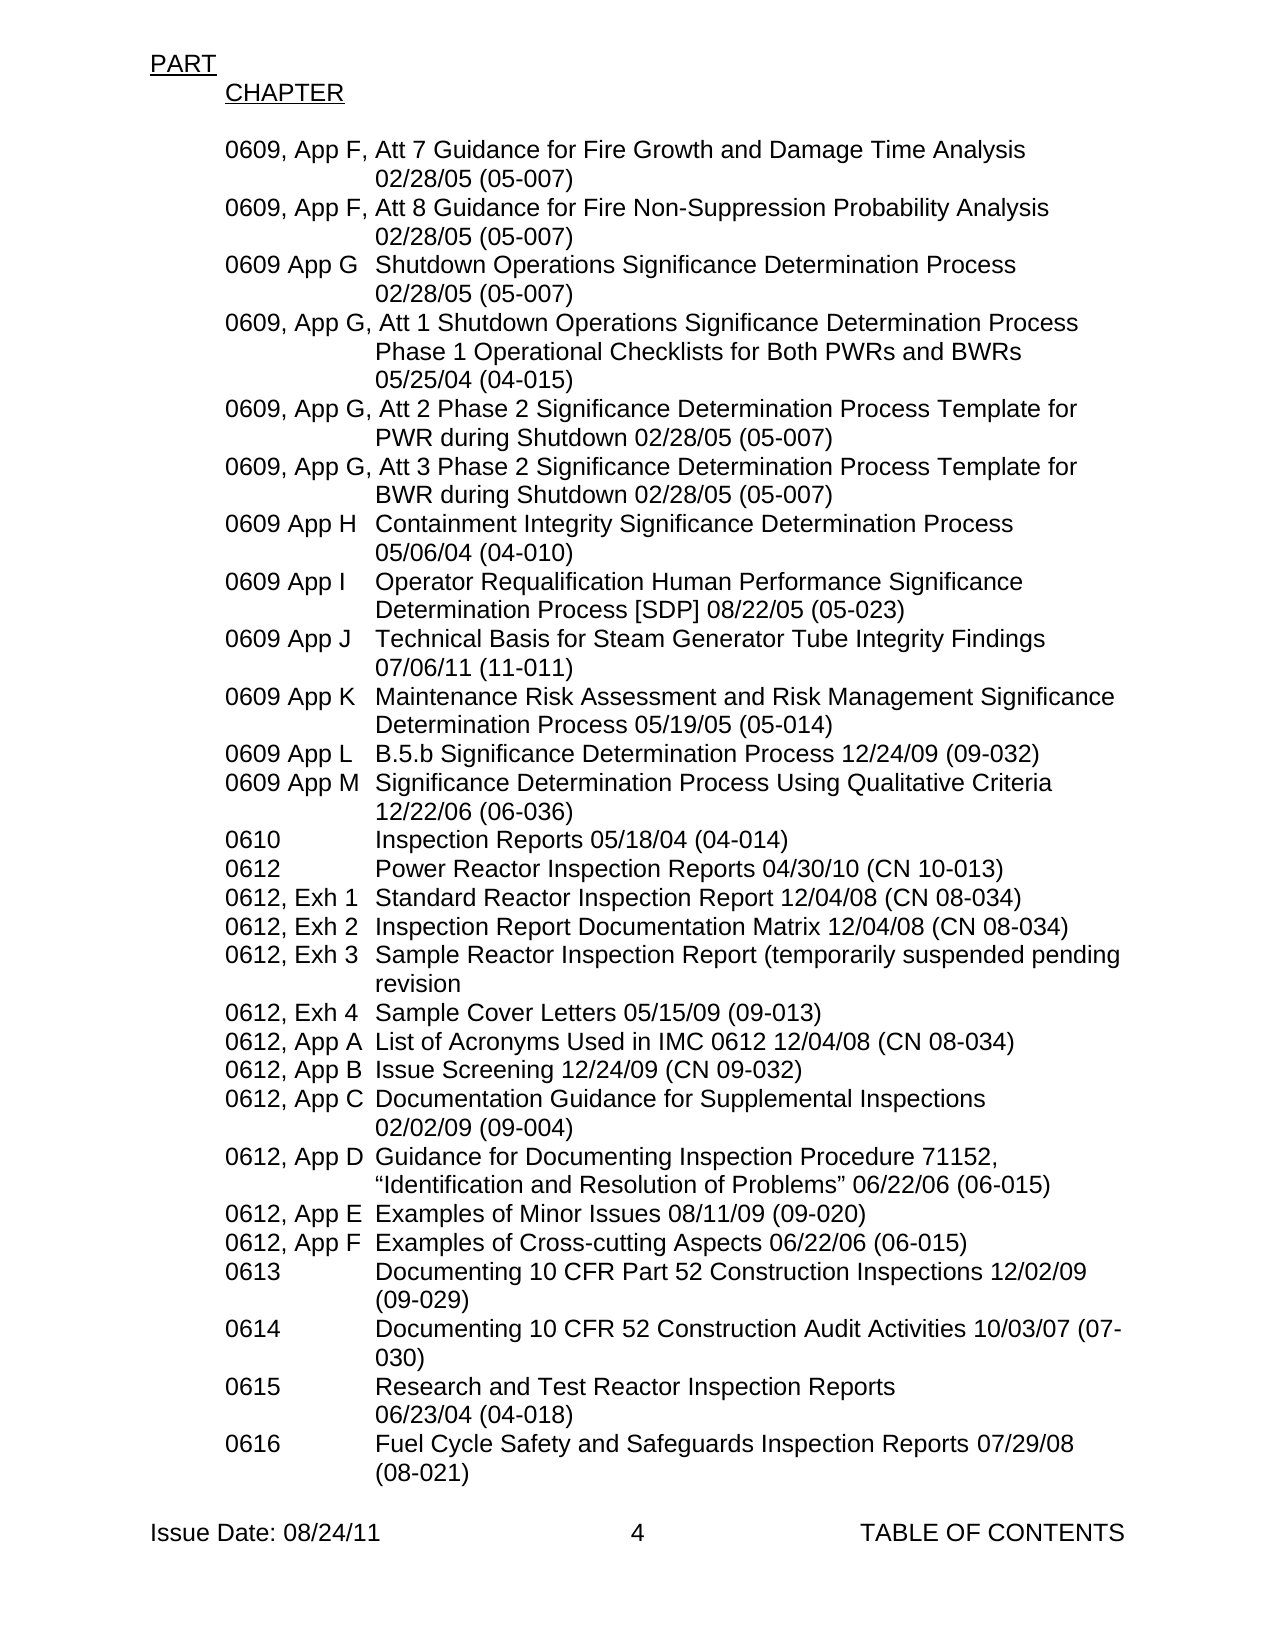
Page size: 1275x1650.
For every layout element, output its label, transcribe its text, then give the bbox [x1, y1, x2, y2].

text 0612, Exh 2 Inspection Report Documentation Matrix 12/04/08 (CN 08-034) [150, 912, 1125, 940]
text 0613 Documenting 10 CFR Part 52 Construction Inspections 12/02/09 (09-029) [150, 1257, 1125, 1314]
text Determination Process [SDP] 08/22/05 (05-023) [150, 595, 1125, 624]
text 0612, App E Examples of Minor Issues 08/11/09 (09-020) [150, 1199, 1125, 1228]
text 0612, App B Issue Screening 12/24/09 (CN 09-032) [150, 1055, 1125, 1084]
text 0609, App G, Att 1 Shutdown Operations Significance Determination Process [150, 308, 1125, 337]
text 0609, App F, Att 8 Guidance for Fire Non-Suppression Probability Analysis [150, 193, 1125, 222]
text 0609, App G, Att 2 Phase 2 Significance Determination Process Template for [150, 394, 1125, 423]
text BWR during Shutdown 02/28/05 (05-007) [150, 480, 1125, 509]
text 0609 App I Operator Requalification Human Performance Significance [150, 567, 1125, 595]
text 0609 App K Maintenance Risk Assessment and Risk Management Significance [150, 682, 1125, 710]
text 0614 Documenting 10 CFR 52 Construction Audit Activities 10/03/07 (07-030) [225, 1314, 1125, 1372]
text 0612, App D Guidance for Documenting Inspection Procedure 71152, [150, 1142, 1125, 1170]
text 02/02/09 (09-004) [150, 1113, 1125, 1142]
text Phase 1 Operational Checklists for Both PWRs and BWRs [150, 337, 1125, 365]
text 0612, App C Documentation Guidance for Supplemental Inspections [150, 1084, 1125, 1113]
text 0609 App L B.5.b Significance Determination Process 12/24/09 (09-032) [150, 739, 1125, 768]
text 05/25/04 (04-015) [150, 365, 1125, 394]
text 0609, App G, Att 3 Phase 2 Significance Determination Process Template for [150, 452, 1125, 480]
text 06/23/04 (04-018) [225, 1400, 1125, 1429]
text 02/28/05 (05-007) [150, 222, 1125, 250]
text 0609 App H Containment Integrity Significance Determination Process [150, 509, 1125, 538]
text 0612, Exh 1 Standard Reactor Inspection Report 12/04/08 (CN 08-034) [150, 883, 1125, 912]
text 0612, App A List of Acronyms Used in IMC 0612 12/04/08 (CN 08-034) [150, 1027, 1125, 1055]
text 0612, Exh 4 Sample Cover Letters 05/15/09 (09-013) [150, 998, 1125, 1027]
text 0612 Power Reactor Inspection Reports 04/30/10 (CN 10-013) [150, 854, 1125, 883]
text 0609 App J Technical Basis for Steam Generator Tube Integrity Findings 07/06/11 (11-011) [175, 624, 1125, 682]
text PWR during Shutdown 02/28/05 (05-007) [150, 423, 1125, 452]
text 02/28/05 (05-007) [150, 164, 1125, 193]
text 0615 Research and Test Reactor Inspection Reports [150, 1372, 1125, 1400]
text 0609 App M Significance Determination Process Using Qualitative Criteria 12/22/06 (06-036) [150, 768, 1125, 825]
text 0616 Fuel Cycle Safety and Safeguards Inspection Reports 07/29/08 (08-021) [150, 1429, 1125, 1487]
text 0610 Inspection Reports 05/18/04 (04-014) [150, 825, 1125, 854]
text 0609, App F, Att 7 Guidance for Fire Growth and Damage Time Analysis [150, 135, 1125, 164]
text “Identification and Resolution of Problems” 06/22/06 (06-015) [150, 1170, 1125, 1199]
text 0609 App G Shutdown Operations Significance Determination Process [150, 250, 1125, 279]
text Determination Process 05/19/05 (05-014) [150, 710, 1125, 739]
text 02/28/05 (05-007) [150, 279, 1125, 308]
text 0612, Exh 3 Sample Reactor Inspection Report (temporarily suspended pending revision [150, 940, 1125, 998]
text 05/06/04 (04-010) [150, 538, 1125, 567]
text 0612, App F Examples of Cross-cutting Aspects 06/22/06 (06-015) [150, 1228, 1125, 1257]
